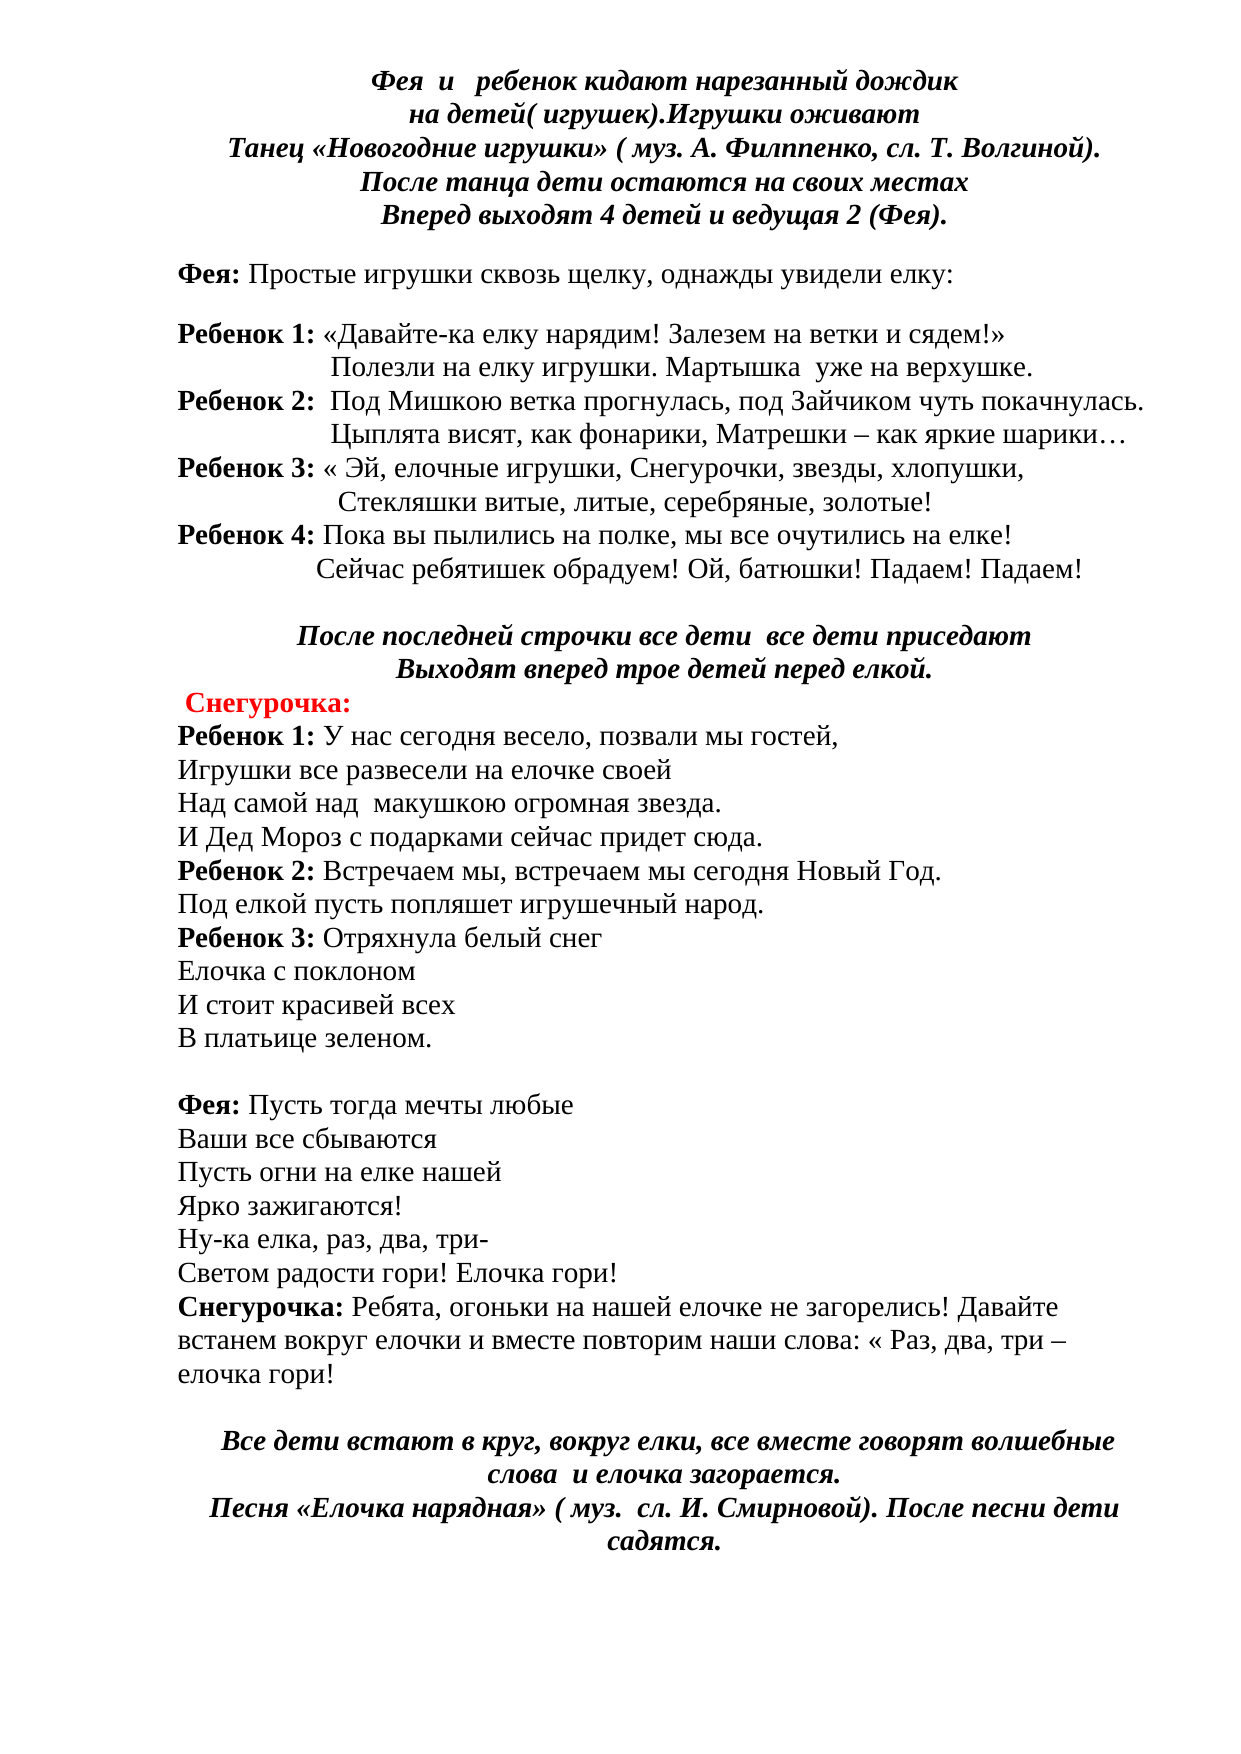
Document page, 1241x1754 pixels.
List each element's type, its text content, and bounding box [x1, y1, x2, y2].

text Фея и ребенок кидают нарезанный дождик [177, 63, 1152, 97]
text Снегурочка: Ребята, огоньки на нашей елочке не загорелись! Давайте встанем вокруг елочки и вместе повторим наши слова: « Раз, два, три – елочка гори! [177, 1289, 1152, 1389]
text Ваши все сбываются [177, 1121, 1152, 1154]
text Выходят вперед трое детей перед елкой. [177, 651, 1152, 685]
text После танца дети остаются на своих местах [177, 164, 1152, 197]
text Ребенок 4: Пока вы пылились на полке, мы все очутились на елке! [177, 517, 1152, 551]
text Снегурочка: [177, 685, 1152, 718]
text Ребенок 3: « Эй, елочные игрушки, Снегурочки, звезды, хлопушки, [177, 450, 1152, 484]
text Стекляшки витые, литые, серебряные, золотые! [177, 484, 1152, 517]
text Под елкой пусть попляшет игрушечный народ. [177, 886, 1152, 920]
text В платьице зеленом. [177, 1020, 1152, 1054]
text Сейчас ребятишек обрадуем! Ой, батюшки! Падаем! Падаем! [177, 551, 1152, 584]
text Фея: Простые игрушки сквозь щелку, однажды увидели елку: [177, 257, 1152, 290]
text Фея: Пусть тогда мечты любые [177, 1087, 1152, 1121]
text Над самой над макушкою огромная звезда. [177, 786, 1152, 819]
text Цыплята висят, как фонарики, Матрешки – как яркие шарики… [177, 417, 1152, 450]
text Ну-ка елка, раз, два, три- [177, 1222, 1152, 1255]
text Ребенок 2: Встречаем мы, встречаем мы сегодня Новый Год. [177, 853, 1152, 886]
text Елочка с поклоном [177, 953, 1152, 987]
text И Дед Мороз с подарками сейчас придет сюда. [177, 819, 1152, 853]
text Ребенок 2: Под Мишкою ветка прогнулась, под Зайчиком чуть покачнулась. [177, 383, 1152, 417]
text Ребенок 3: Отряхнула белый снег [177, 920, 1152, 953]
text Игрушки все развесели на елочке своей [177, 752, 1152, 786]
text После последней строчки все дети все дети приседают [177, 618, 1152, 651]
text И стоит красивей всех [177, 987, 1152, 1020]
text Ребенок 1: «Давайте-ка елку нарядим! Залезем на ветки и сядем!» [177, 316, 1152, 349]
text на детей( игрушек).Игрушки оживают [177, 97, 1152, 130]
text Ярко зажигаются! [177, 1188, 1152, 1222]
text Ребенок 1: У нас сегодня весело, позвали мы гостей, [177, 718, 1152, 752]
text Все дети встают в круг, вокруг елки, все вместе говорят волшебные слова и елочка загорается. [177, 1423, 1152, 1490]
text Песня «Елочка нарядная» ( муз. сл. И. Смирновой). После песни дети садятся. [177, 1490, 1152, 1557]
text Полезли на елку игрушки. Мартышка уже на верхушке. [177, 349, 1152, 383]
text Танец «Новогодние игрушки» ( муз. А. Филппенко, сл. Т. Волгиной). [177, 130, 1152, 164]
text Пусть огни на елке нашей [177, 1154, 1152, 1188]
text Вперед выходят 4 детей и ведущая 2 (Фея). [177, 197, 1152, 231]
text Светом радости гори! Елочка гори! [177, 1255, 1152, 1289]
